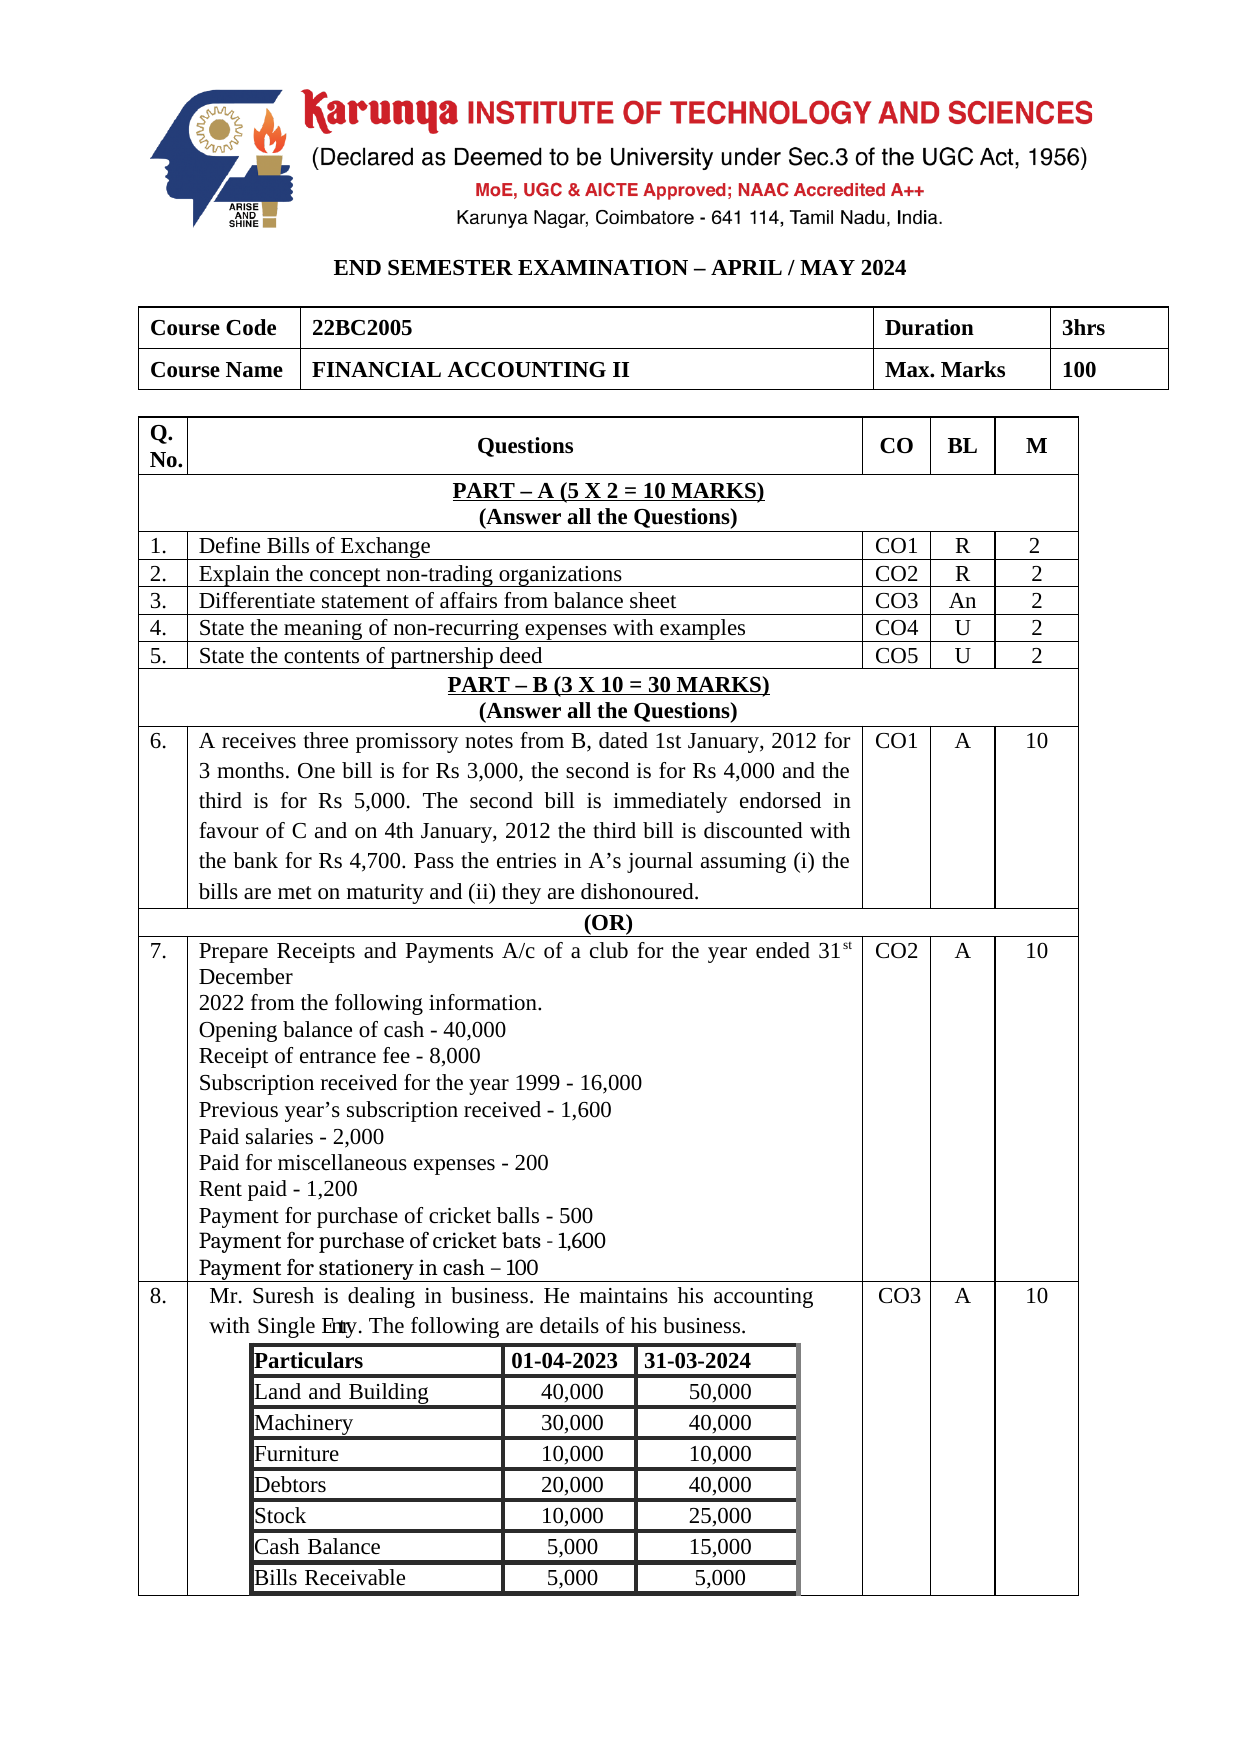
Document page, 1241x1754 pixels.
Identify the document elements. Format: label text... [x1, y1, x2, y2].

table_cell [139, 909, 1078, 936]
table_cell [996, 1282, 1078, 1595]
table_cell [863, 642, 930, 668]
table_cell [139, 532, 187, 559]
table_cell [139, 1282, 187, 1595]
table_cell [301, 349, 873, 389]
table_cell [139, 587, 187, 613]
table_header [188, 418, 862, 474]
picture [150, 89, 1093, 228]
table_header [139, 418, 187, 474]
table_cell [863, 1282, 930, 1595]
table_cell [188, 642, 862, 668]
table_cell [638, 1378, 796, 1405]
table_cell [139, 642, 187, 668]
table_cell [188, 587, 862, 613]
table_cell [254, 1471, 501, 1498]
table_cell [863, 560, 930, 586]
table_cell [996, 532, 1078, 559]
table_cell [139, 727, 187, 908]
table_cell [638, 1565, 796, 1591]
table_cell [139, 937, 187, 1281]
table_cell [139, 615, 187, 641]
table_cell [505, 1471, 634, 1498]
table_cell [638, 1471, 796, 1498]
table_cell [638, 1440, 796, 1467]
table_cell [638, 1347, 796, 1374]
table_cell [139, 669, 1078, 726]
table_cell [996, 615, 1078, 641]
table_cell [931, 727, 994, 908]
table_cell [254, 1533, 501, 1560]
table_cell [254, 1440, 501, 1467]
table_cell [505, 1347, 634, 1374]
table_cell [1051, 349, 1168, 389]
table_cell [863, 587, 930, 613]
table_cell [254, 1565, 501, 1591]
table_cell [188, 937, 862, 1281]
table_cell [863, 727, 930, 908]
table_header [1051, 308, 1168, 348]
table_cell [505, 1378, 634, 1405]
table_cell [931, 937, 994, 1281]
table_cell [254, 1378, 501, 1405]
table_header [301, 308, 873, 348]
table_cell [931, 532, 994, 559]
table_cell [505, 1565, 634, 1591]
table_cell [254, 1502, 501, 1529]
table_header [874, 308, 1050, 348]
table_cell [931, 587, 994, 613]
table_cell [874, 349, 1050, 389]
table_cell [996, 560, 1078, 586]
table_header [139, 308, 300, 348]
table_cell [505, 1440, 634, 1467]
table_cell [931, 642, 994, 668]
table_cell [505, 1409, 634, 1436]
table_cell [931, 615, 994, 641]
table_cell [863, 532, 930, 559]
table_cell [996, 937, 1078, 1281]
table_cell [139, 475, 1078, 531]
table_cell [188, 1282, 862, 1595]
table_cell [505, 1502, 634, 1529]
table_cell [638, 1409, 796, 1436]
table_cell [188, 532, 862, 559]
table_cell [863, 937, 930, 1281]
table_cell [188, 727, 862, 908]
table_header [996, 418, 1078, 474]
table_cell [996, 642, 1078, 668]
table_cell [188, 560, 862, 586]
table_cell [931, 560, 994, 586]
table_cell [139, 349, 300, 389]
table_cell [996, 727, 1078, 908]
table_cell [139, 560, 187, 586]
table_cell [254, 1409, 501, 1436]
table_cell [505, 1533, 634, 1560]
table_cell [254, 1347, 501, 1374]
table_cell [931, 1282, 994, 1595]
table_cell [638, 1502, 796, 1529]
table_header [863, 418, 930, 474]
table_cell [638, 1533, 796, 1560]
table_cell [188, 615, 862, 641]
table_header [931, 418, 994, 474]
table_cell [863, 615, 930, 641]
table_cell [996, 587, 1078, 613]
text END SEMESTER EXAMINATION – APRIL / MAY 2024 [150, 254, 1090, 280]
